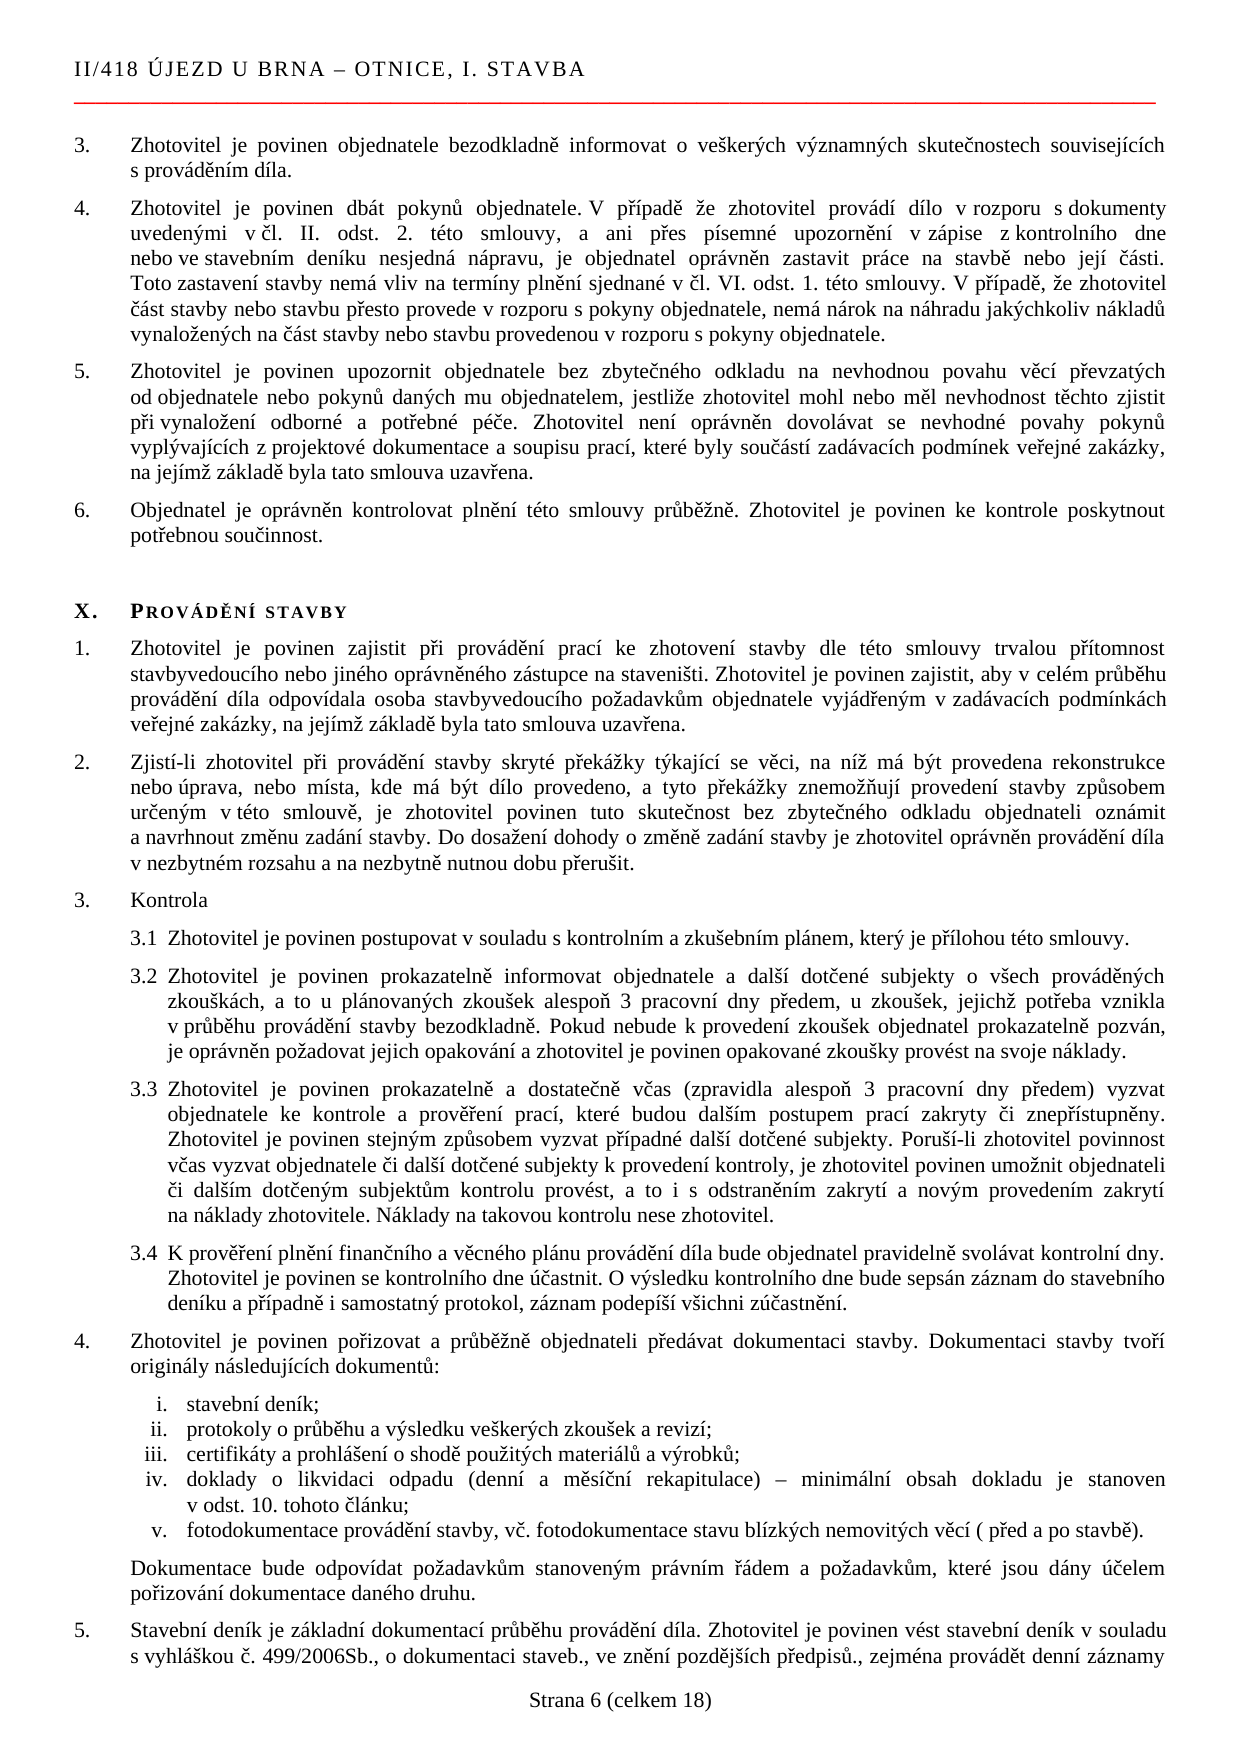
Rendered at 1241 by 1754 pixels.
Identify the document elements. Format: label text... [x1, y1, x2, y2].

list Objednatel je oprávněn kontrolovat plnění této smlouvy průběžně. Zhotovitel je povinen ke kontrole poskytnout potřebnou součinnost. [74, 497, 1167, 547]
list Zhotovitel je povinen prokazatelně informovat objednatele a další dotčené subjekty o všech prováděných zkouškách, a to u plánovaných zkoušek alespoň 3 pracovní dny předem, u zkoušek, jejichž potřeba vznikla v průběhu provádění stavby bezodkladně. Pokud nebude k provedení zkoušek objednatel prokazatelně pozván, je oprávněn požadovat jejich opakování a zhotovitel je povinen opakované zkoušky provést na svoje náklady. [130, 963, 1167, 1063]
list Zhotovitel je povinen postupovat v souladu s kontrolním a zkušebním plánem, který je přílohou této smlouvy. [130, 925, 1167, 950]
list Zhotovitel je povinen upozornit objednatele bez zbytečného odkladu na nevhodnou povahu věcí převzatých od objednatele nebo pokynů daných mu objednatelem, jestliže zhotovitel mohl nebo měl nevhodnost těchto zjistit při vynaložení odborné a potřebné péče. Zhotovitel není oprávněn dovolávat se nevhodné povahy pokynů vyplývajících z projektové dokumentace a soupisu prací, které byly součástí zadávacích podmínek veřejné zakázky, na jejímž základě byla tato smlouva uzavřena. [74, 358, 1167, 484]
list Zhotovitel je povinen pořizovat a průběžně objednateli předávat dokumentaci stavby. Dokumentaci stavby tvoří originály následujících dokumentů: [74, 1328, 1167, 1378]
list fotodokumentace provádění stavby, vč. fotodokumentace stavu blízkých nemovitých věcí ( před a po stavbě). [167, 1517, 1167, 1542]
list Zhotovitel je povinen objednatele bezodkladně informovat o veškerých významných skutečnostech souvisejících s prováděním díla. [74, 132, 1167, 182]
list Zhotovitel je povinen zajistit při provádění prací ke zhotovení stavby dle této smlouvy trvalou přítomnost stavbyvedoucího nebo jiného oprávněného zástupce na staveništi. Zhotovitel je povinen zajistit, aby v celém průběhu provádění díla odpovídala osoba stavbyvedoucího požadavkům objednatele vyjádřeným v zadávacích podmínkách veřejné zakázky, na jejímž základě byla tato smlouva uzavřena. [74, 635, 1167, 736]
list Zjistí-li zhotovitel při provádění stavby skryté překážky týkající se věci, na níž má být provedena rekonstrukce nebo úprava, nebo místa, kde má být dílo provedeno, a tyto překážky znemožňují provedení stavby způsobem určeným v této smlouvě, je zhotovitel povinen tuto skutečnost bez zbytečného odkladu objednateli oznámit a navrhnout změnu zadání stavby. Do dosažení dohody o změně zadání stavby je zhotovitel oprávněn provádění díla v nezbytném rozsahu a na nezbytně nutnou dobu přerušit. [74, 749, 1167, 875]
text Dokumentace bude odpovídat požadavkům stanoveným právním řádem a požadavkům, které jsou dány účelem pořizování dokumentace daného druhu. [130, 1554, 1167, 1605]
list doklady o likvidaci odpadu (denní a měsíční rekapitulace) – minimální obsah dokladu je stanoven v odst. 10. tohoto článku; [168, 1466, 1167, 1517]
list certifikáty a prohlášení o shodě použitých materiálů a výrobků; [168, 1441, 1167, 1466]
list Zhotovitel je povinen prokazatelně a dostatečně včas (zpravidla alespoň 3 pracovní dny předem) vyzvat objednatele ke kontrole a prověření prací, které budou dalším postupem prací zakryty či znepřístupněny. Zhotovitel je povinen stejným způsobem vyzvat případné další dotčené subjekty. Poruší-li zhotovitel povinnost včas vyzvat objednatele či další dotčené subjekty k provedení kontroly, je zhotovitel povinen umožnit objednateli či dalším dotčeným subjektům kontrolu provést, a to i s odstraněním zakrytí a novým provedením zakrytí na náklady zhotovitele. Náklady na takovou kontrolu nese zhotovitel. [130, 1076, 1167, 1227]
list Kontrola [74, 887, 1167, 912]
list Provádění stavby [74, 598, 1167, 623]
list K prověření plnění finančního a věcného plánu provádění díla bude objednatel pravidelně svolávat kontrolní dny. Zhotovitel je povinen se kontrolního dne účastnit. O výsledku kontrolního dne bude sepsán záznam do stavebního deníku a případně i samostatný protokol, záznam podepíší všichni zúčastnění. [130, 1240, 1167, 1315]
list stavební deník; [168, 1391, 1167, 1416]
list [74, 1617, 1167, 1668]
list Zhotovitel je povinen dbát pokynů objednatele. V případě že zhotovitel provádí dílo v rozporu s dokumenty uvedenými v čl. II. odst. 2. této smlouvy, a ani přes písemné upozornění v zápise z kontrolního dne nebo ve stavebním deníku nesjedná nápravu, je objednatel oprávněn zastavit práce na stavbě nebo její části. Toto zastavení stavby nemá vliv na termíny plnění sjednané v čl. VI. odst. 1. této smlouvy. V případě, že zhotovitel část stavby nebo stavbu přesto provede v rozporu s pokyny objednatele, nemá nárok na náhradu jakýchkoliv nákladů vynaložených na část stavby nebo stavbu provedenou v rozporu s pokyny objednatele. [74, 195, 1167, 346]
list protokoly o průběhu a výsledku veškerých zkoušek a revizí; [168, 1416, 1167, 1441]
